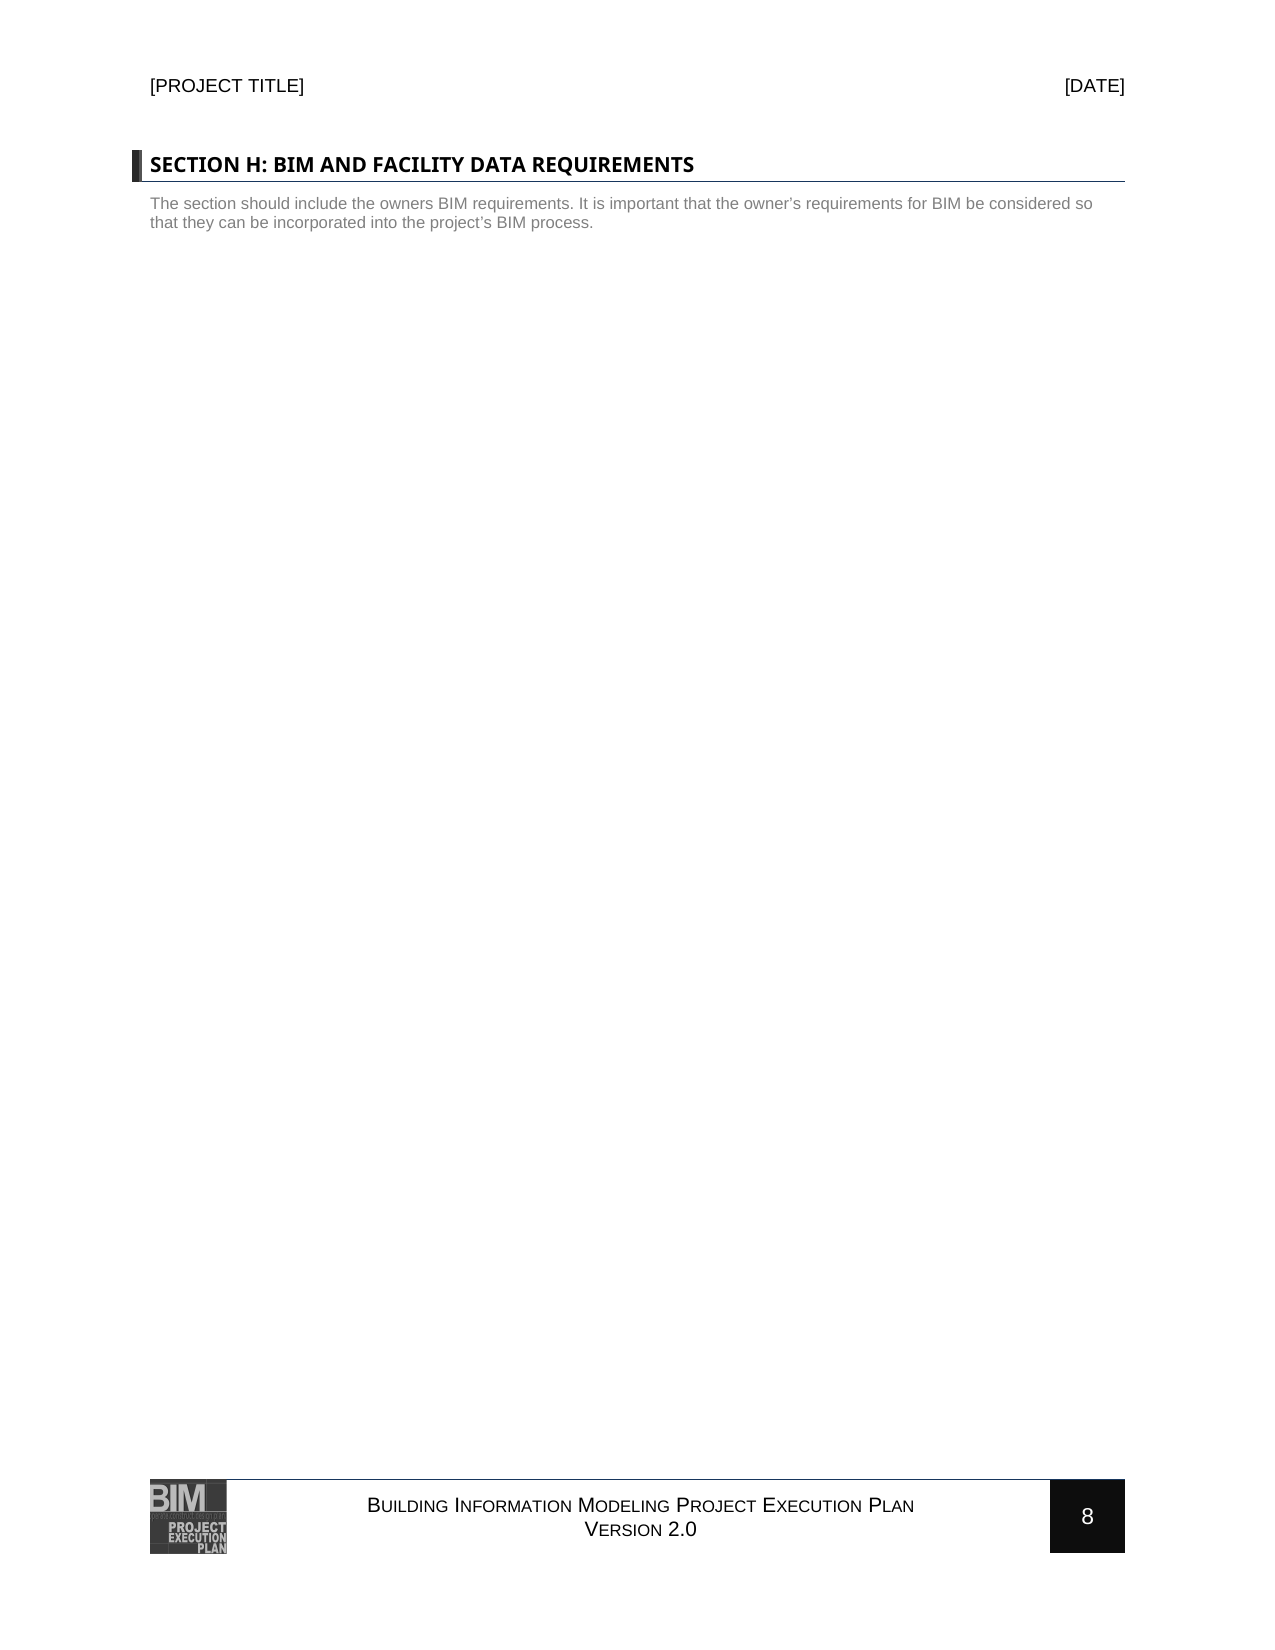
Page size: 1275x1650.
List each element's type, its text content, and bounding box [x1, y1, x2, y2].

text Section H: BIM and Facility Data Requirements [142, 150, 1125, 181]
text The section should include the owners BIM requirements. It is important that the owner’s requirements for BIM be considered so that they can be incorporated into the project’s BIM process. [150, 194, 1125, 232]
